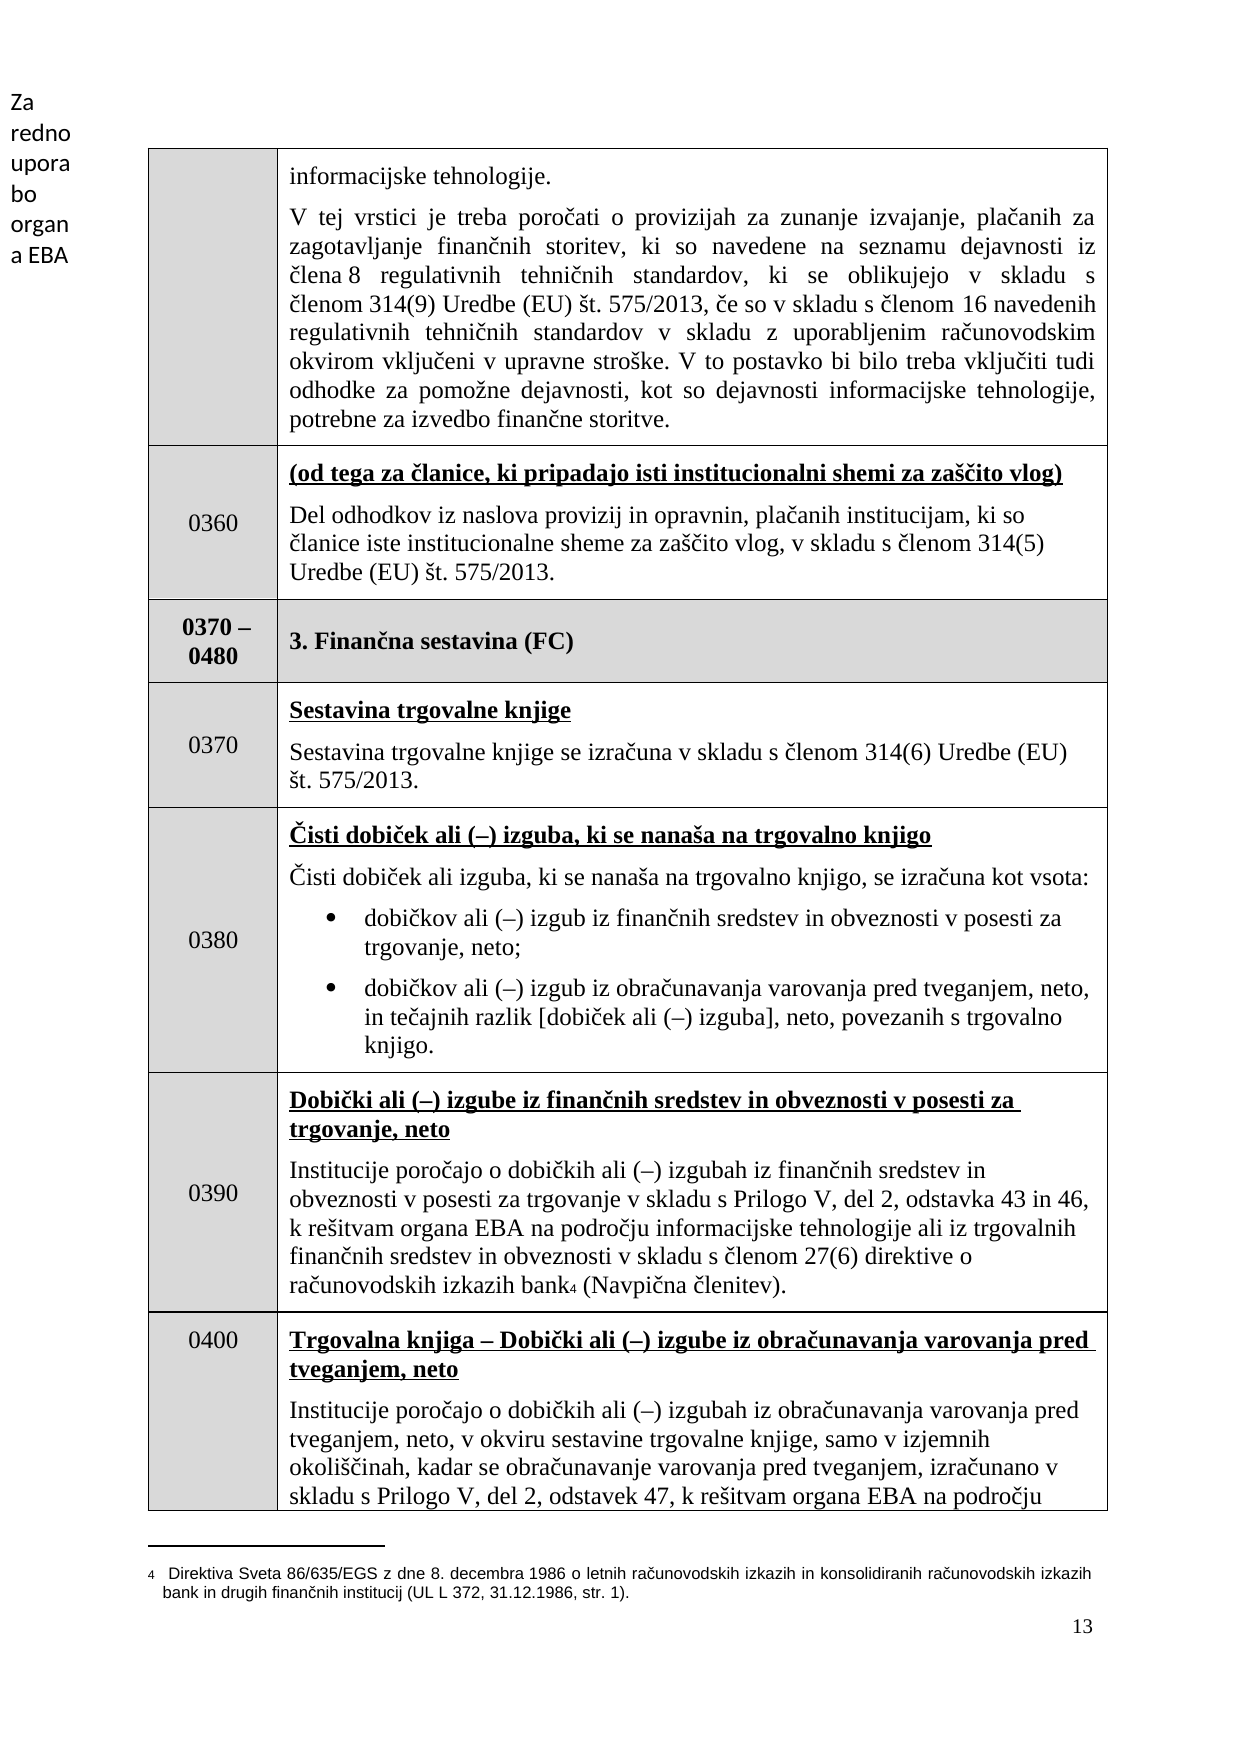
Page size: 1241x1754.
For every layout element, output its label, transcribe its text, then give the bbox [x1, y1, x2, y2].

table_cell 0370 [149, 683, 277, 807]
table_cell Čisti dobiček ali (–) izguba, ki se nanaša na trgovalno knjigo Čisti dobiček ali izguba, ki se nanaša na trgovalno knjigo, se izračuna kot vsota: dobičkov ali (–) izgub iz finančnih sredstev in obveznosti v posesti za trgovanje, neto; dobičkov ali (–) izgub iz obračunavanja varovanja pred tveganjem, neto, in tečajnih razlik [dobiček ali (–) izguba], neto, povezanih s trgovalno knjigo. [278, 808, 1107, 1072]
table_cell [278, 1313, 1107, 1510]
table_cell 0370 – 0480 [149, 600, 277, 682]
table_cell Sestavina trgovalne knjige Sestavina trgovalne knjige se izračuna v skladu s členom 314(6) Uredbe (EU) št. 575/2013. [278, 683, 1107, 807]
table_cell 0400 [149, 1313, 277, 1510]
table_cell Dobički ali (–) izgube iz finančnih sredstev in obveznosti v posesti za trgovanje, neto Institucije poročajo o dobičkih ali (–) izgubah iz finančnih sredstev in obveznosti v posesti za trgovanje v skladu s Prilogo V, del 2, odstavka 43 in 46, k rešitvam organa EBA na področju informacijske tehnologije ali iz trgovalnih finančnih sredstev in obveznosti v skladu s členom 27(6) direktive o računovodskih izkazih bank (Navpična členitev). [278, 1073, 1107, 1311]
table_cell 0390 [149, 1073, 277, 1311]
table_cell 0360 [149, 446, 277, 598]
table_cell Finančna sestavina (FC) [278, 600, 1107, 682]
table_cell 0380 [149, 808, 277, 1072]
table_cell 0350 [149, 149, 277, 445]
table_cell (od tega za članice, ki pripadajo isti institucionalni shemi za zaščito vlog) Del odhodkov iz naslova provizij in opravnin, plačanih institucijam, ki so članice iste institucionalne sheme za zaščito vlog, v skladu s členom 314(5) Uredbe (EU) št. 575/2013. [278, 446, 1107, 598]
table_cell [278, 149, 1107, 445]
